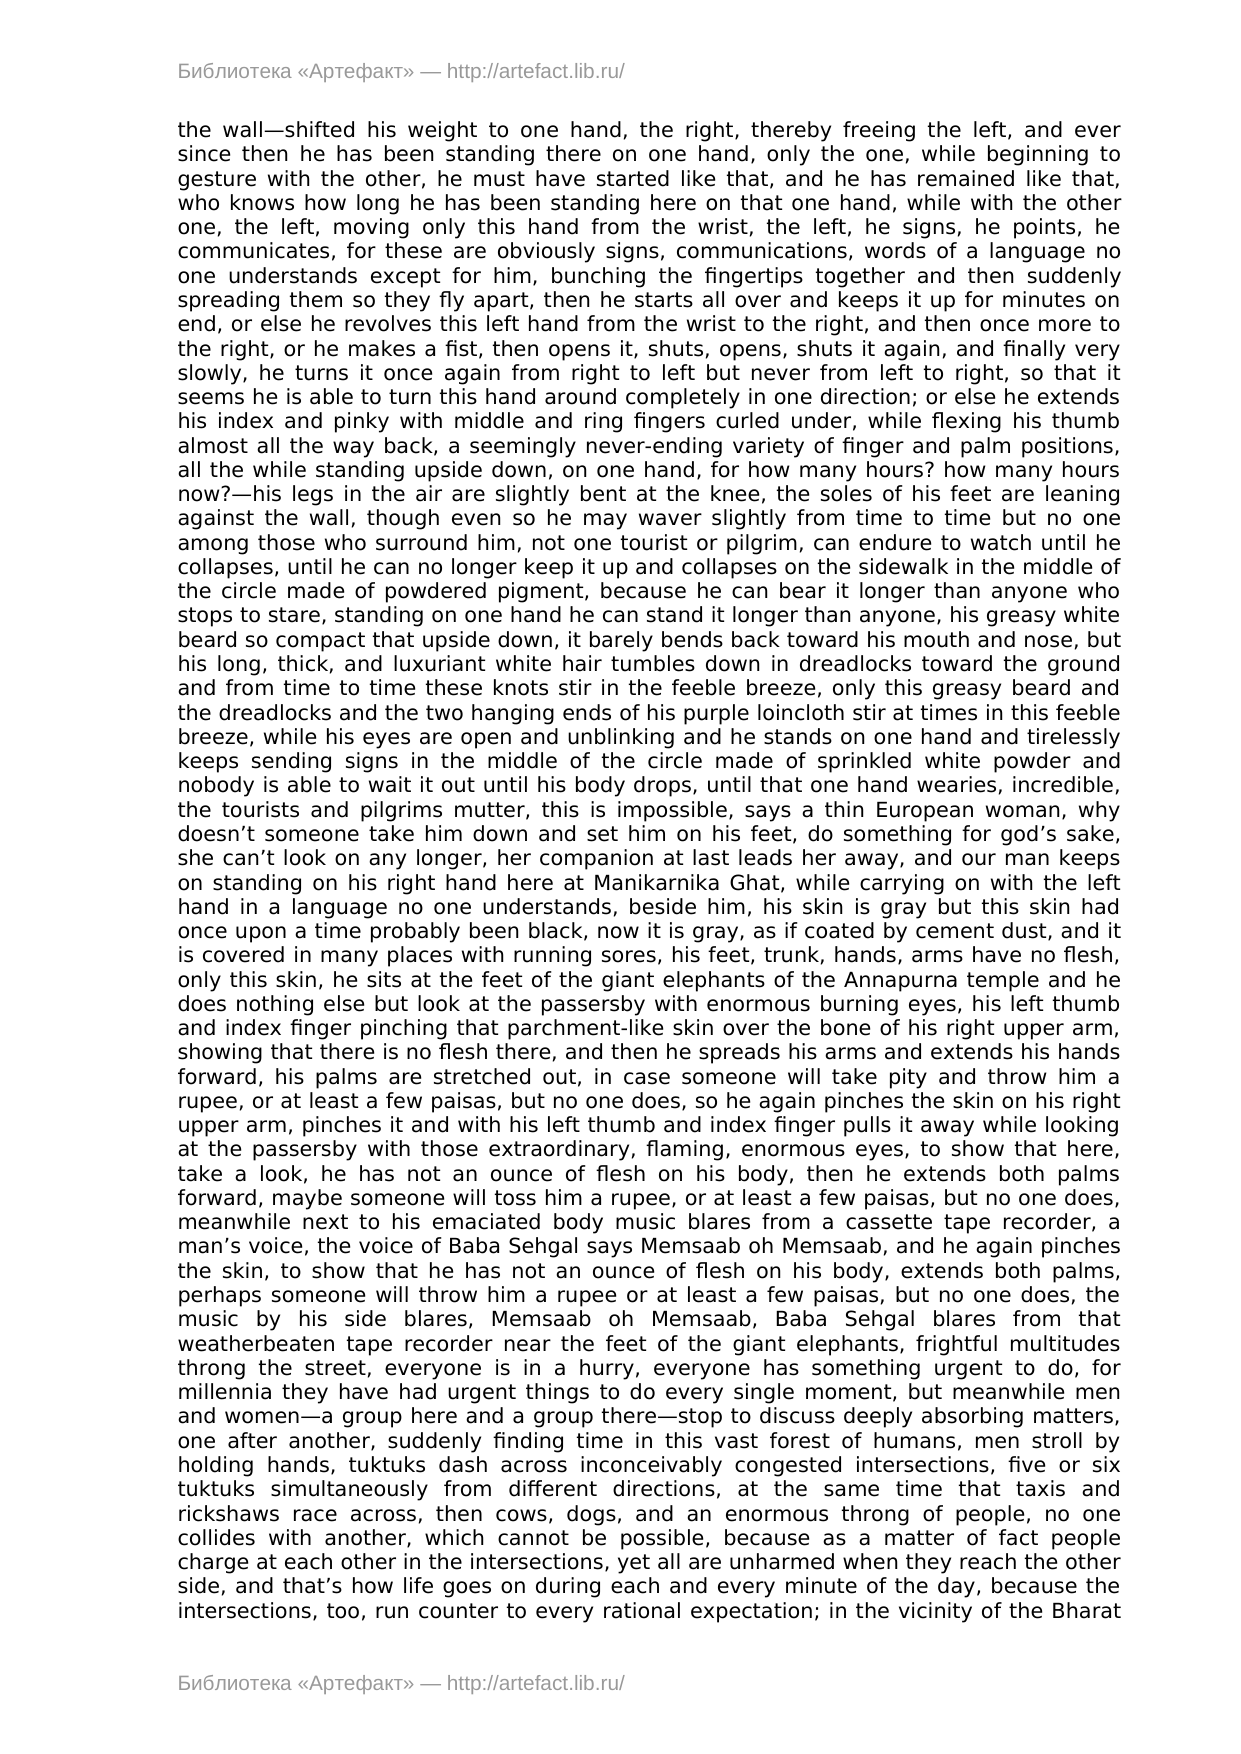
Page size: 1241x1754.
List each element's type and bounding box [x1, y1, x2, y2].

text [177, 118, 1122, 1623]
